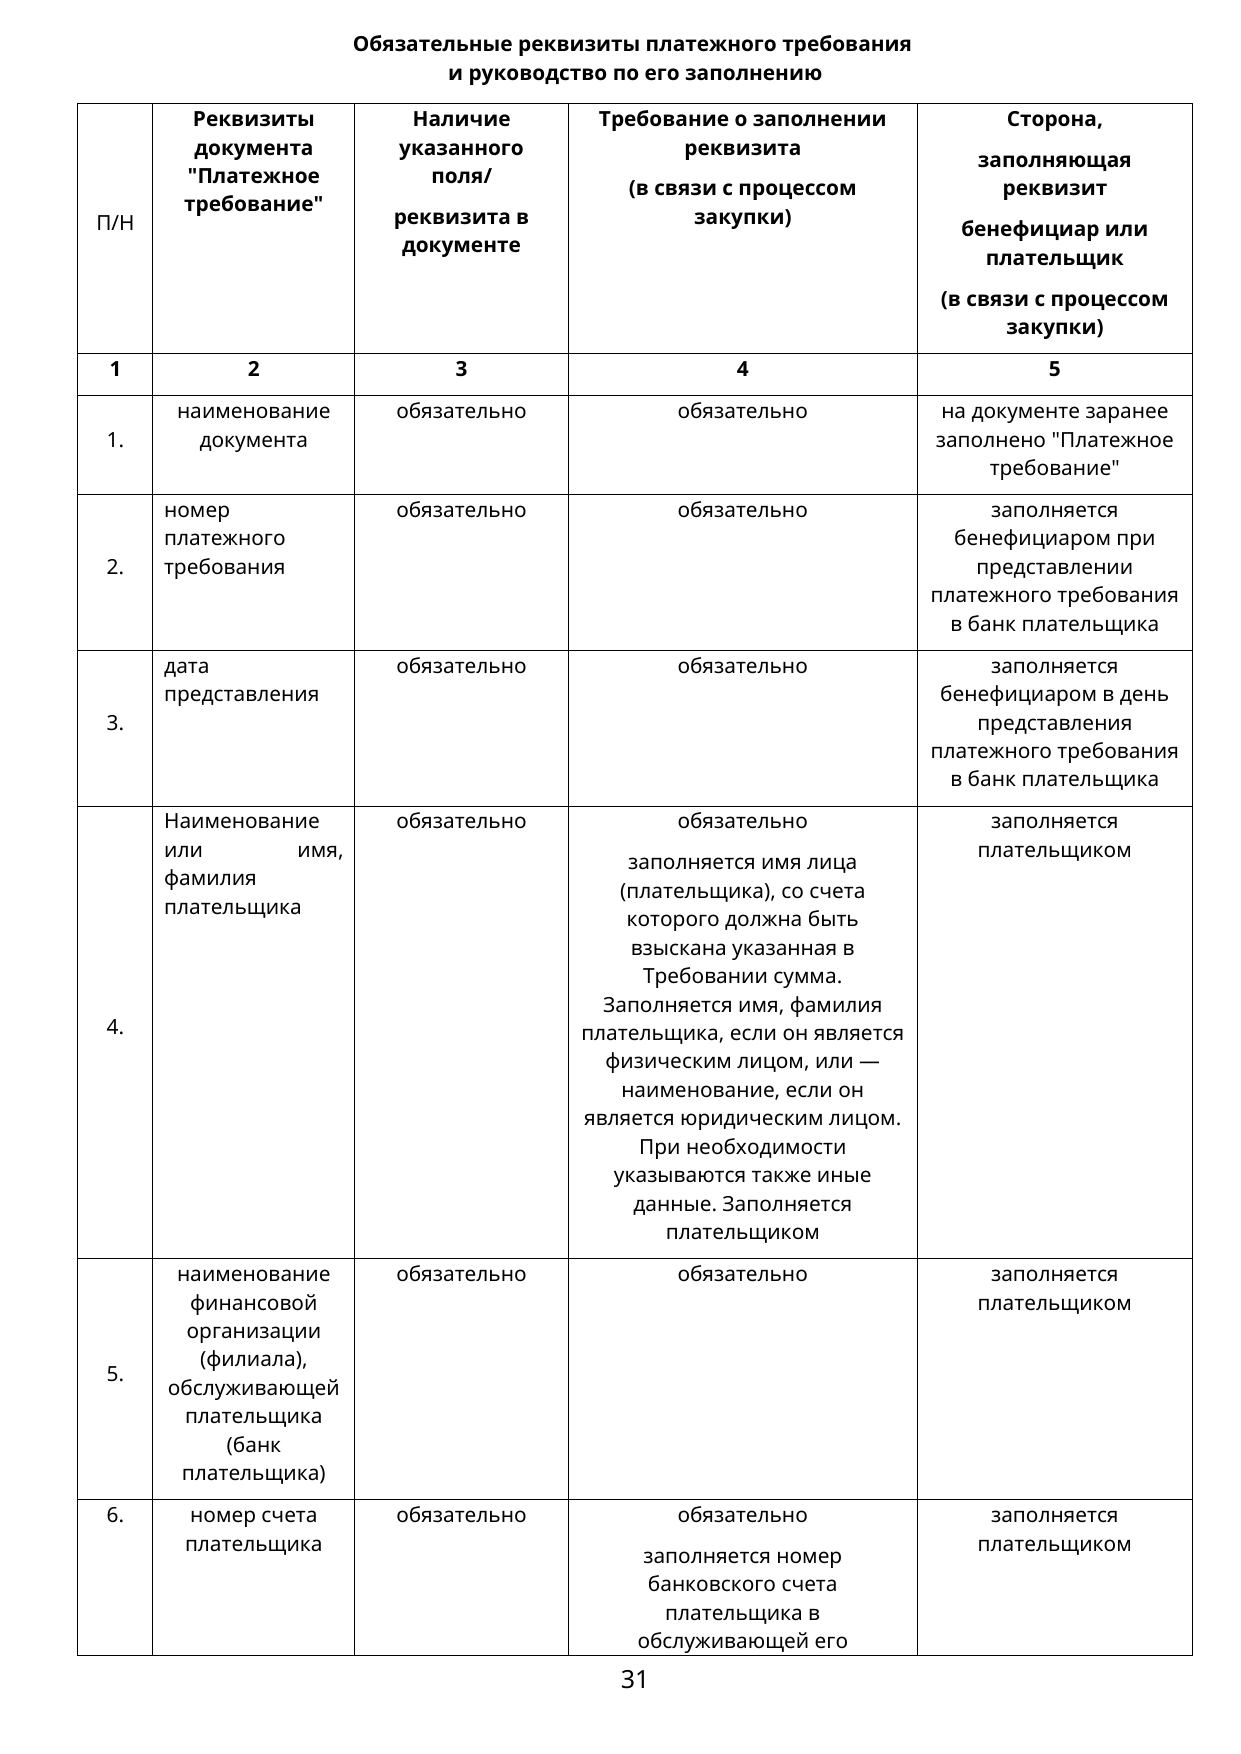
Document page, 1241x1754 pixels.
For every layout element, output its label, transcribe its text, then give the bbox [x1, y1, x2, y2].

table_cell заполняется бенефициаром в день представления платежного требования в банк плательщика [918, 651, 1192, 806]
table_cell дата представления [153, 651, 354, 806]
table_cell заполняется плательщиком [918, 807, 1192, 1258]
table_cell обязательно [569, 1259, 917, 1499]
text Обязательные реквизиты платежного требования и руководство по его заполнению [148, 29, 1122, 86]
table_cell заполняется бенефициаром при представлении платежного требования в банк плательщика [918, 495, 1192, 650]
table_cell обязательно [355, 807, 568, 1258]
table_cell 3 [355, 354, 568, 395]
table_header П/Н [78, 104, 152, 353]
table_cell обязательно [569, 495, 917, 650]
table_cell 6. [78, 1500, 152, 1655]
table_cell заполняется плательщиком [918, 1259, 1192, 1499]
table_cell обязательно заполняется имя лица (плательщика), со счета которого должна быть взыскана указанная в Требовании сумма. Заполняется имя, фамилия плательщика, если он является физическим лицом, или — наименование, если он является юридическим лицом. При необходимости указываются также иные данные. Заполняется плательщиком [569, 807, 917, 1258]
table_cell 4. [78, 807, 152, 1258]
table_cell номер платежного требования [153, 495, 354, 650]
table_cell обязательно [569, 396, 917, 494]
table_cell обязательно [355, 1500, 568, 1655]
table_cell 5. [78, 1259, 152, 1499]
table_cell наименование финансовой организации (филиала), обслуживающей плательщика (банк плательщика) [153, 1259, 354, 1499]
table_header Наличие указанного поля/ реквизита в документе [355, 104, 568, 353]
table_cell 3. [78, 651, 152, 806]
table_cell обязательно [355, 651, 568, 806]
table_cell Наименование или имя, фамилия плательщика [153, 807, 354, 1258]
table_header Реквизиты документа "Платежное требование" [153, 104, 354, 353]
table_cell на документе заранее заполнено "Платежное требование" [918, 396, 1192, 494]
table_cell 1 [78, 354, 152, 395]
table_cell наименование документа [153, 396, 354, 494]
table_cell обязательно [569, 651, 917, 806]
table_header Сторона, заполняющая реквизит бенефициар или плательщик (в связи с процессом закупки) [918, 104, 1192, 353]
table_cell заполняется плательщиком [918, 1500, 1192, 1655]
table_cell 1. [78, 396, 152, 494]
table_cell обязательно [355, 495, 568, 650]
table_cell обязательно [355, 1259, 568, 1499]
table_cell номер счета плательщика [153, 1500, 354, 1655]
table_cell обязательно [355, 396, 568, 494]
table_header Требование о заполнении реквизита (в связи с процессом закупки) [569, 104, 917, 353]
table_cell 2 [153, 354, 354, 395]
table_cell 2. [78, 495, 152, 650]
table_cell 4 [569, 354, 917, 395]
table_cell 5 [918, 354, 1192, 395]
